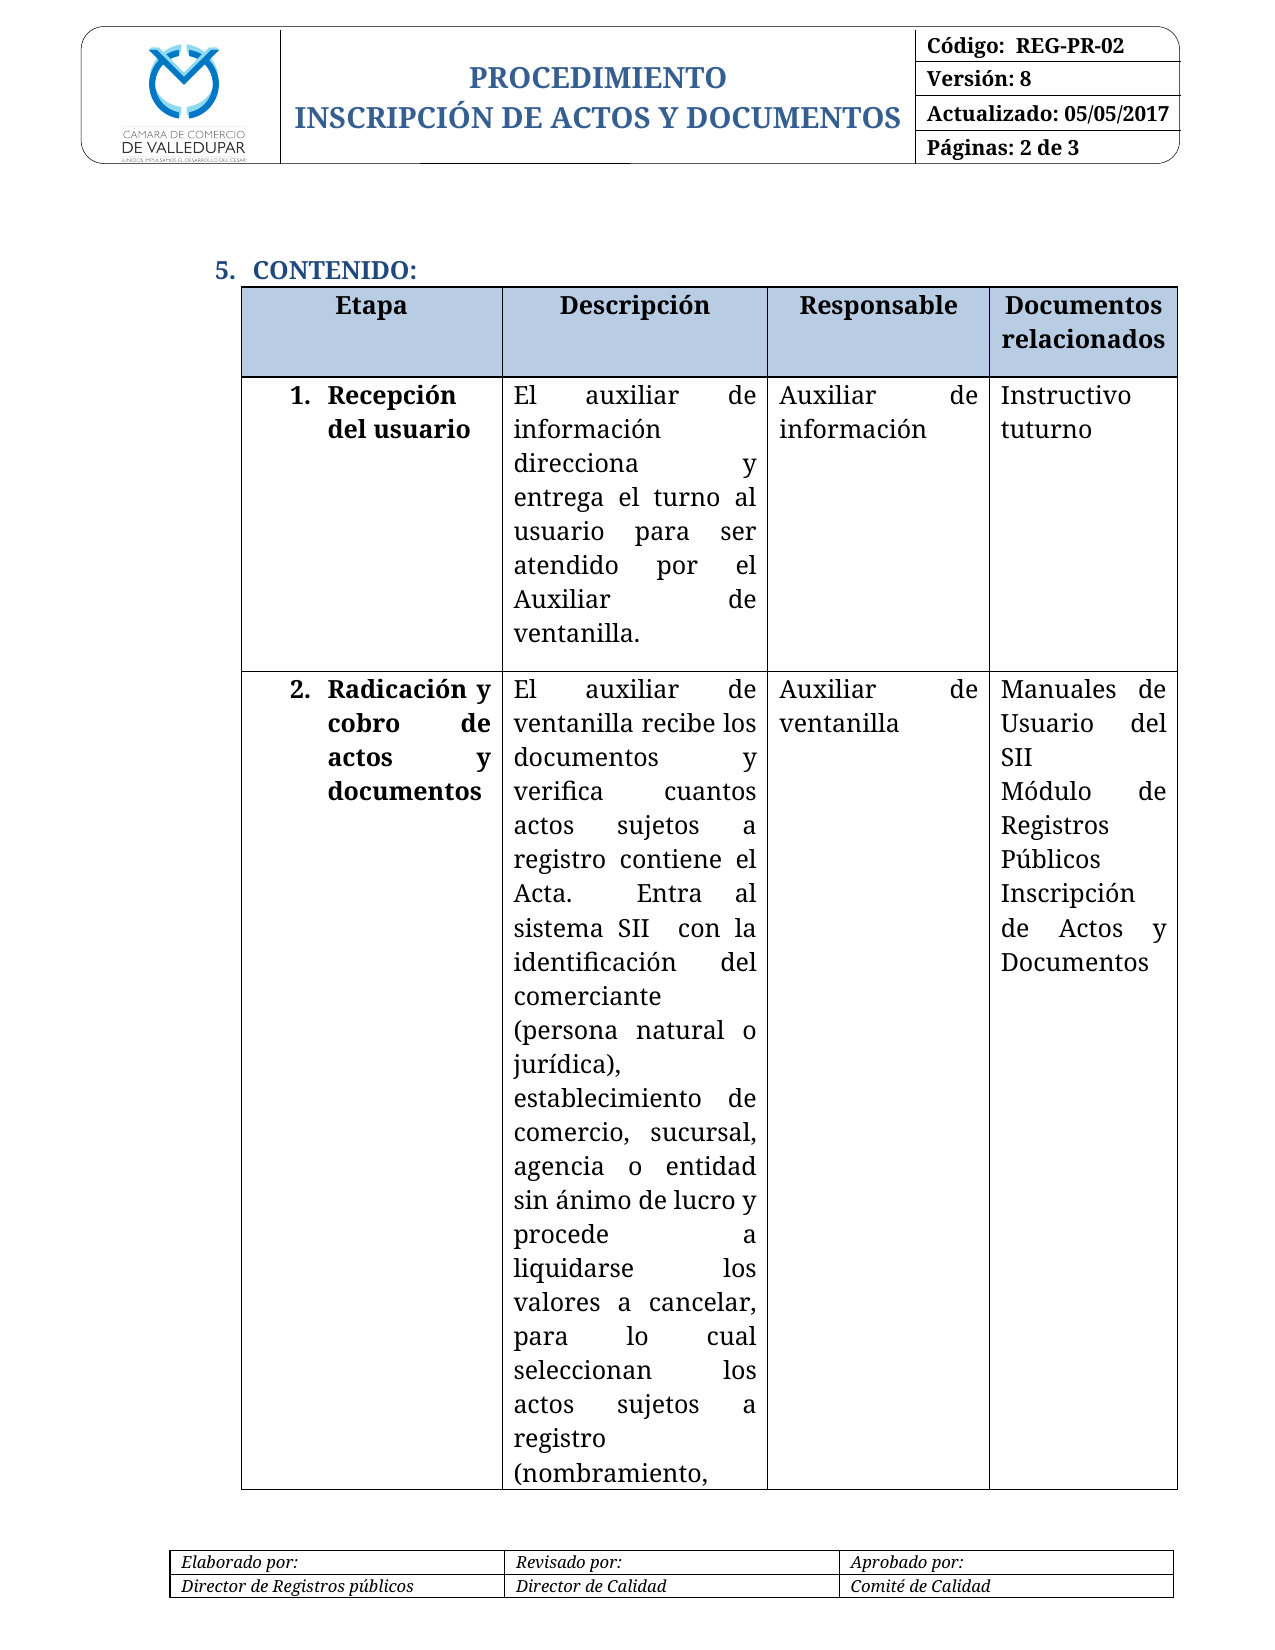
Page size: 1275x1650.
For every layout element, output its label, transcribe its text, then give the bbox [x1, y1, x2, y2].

table_cell Radicación y cobro de actos y documentos [242, 672, 502, 1489]
table_header Responsable [768, 288, 989, 376]
table_cell Auxiliar de información [768, 378, 989, 671]
table_cell Manuales de Usuario del SII Módulo de Registros Públicos Inscripción de Actos y Documentos [990, 672, 1177, 1489]
table_cell Recepción del usuario [242, 378, 502, 671]
table_header Etapa [242, 288, 502, 376]
picture [121, 44, 247, 162]
table_cell Auxiliar de ventanilla [768, 672, 989, 1489]
list CONTENIDO: [215, 252, 1167, 286]
table_cell Instructivo tuturno [990, 378, 1177, 671]
table_cell El auxiliar de información direcciona y entrega el turno al usuario para ser atendido por el Auxiliar de ventanilla. [503, 378, 767, 671]
table_header Descripción [503, 288, 767, 376]
table_header Documentos relacionados [990, 288, 1177, 376]
